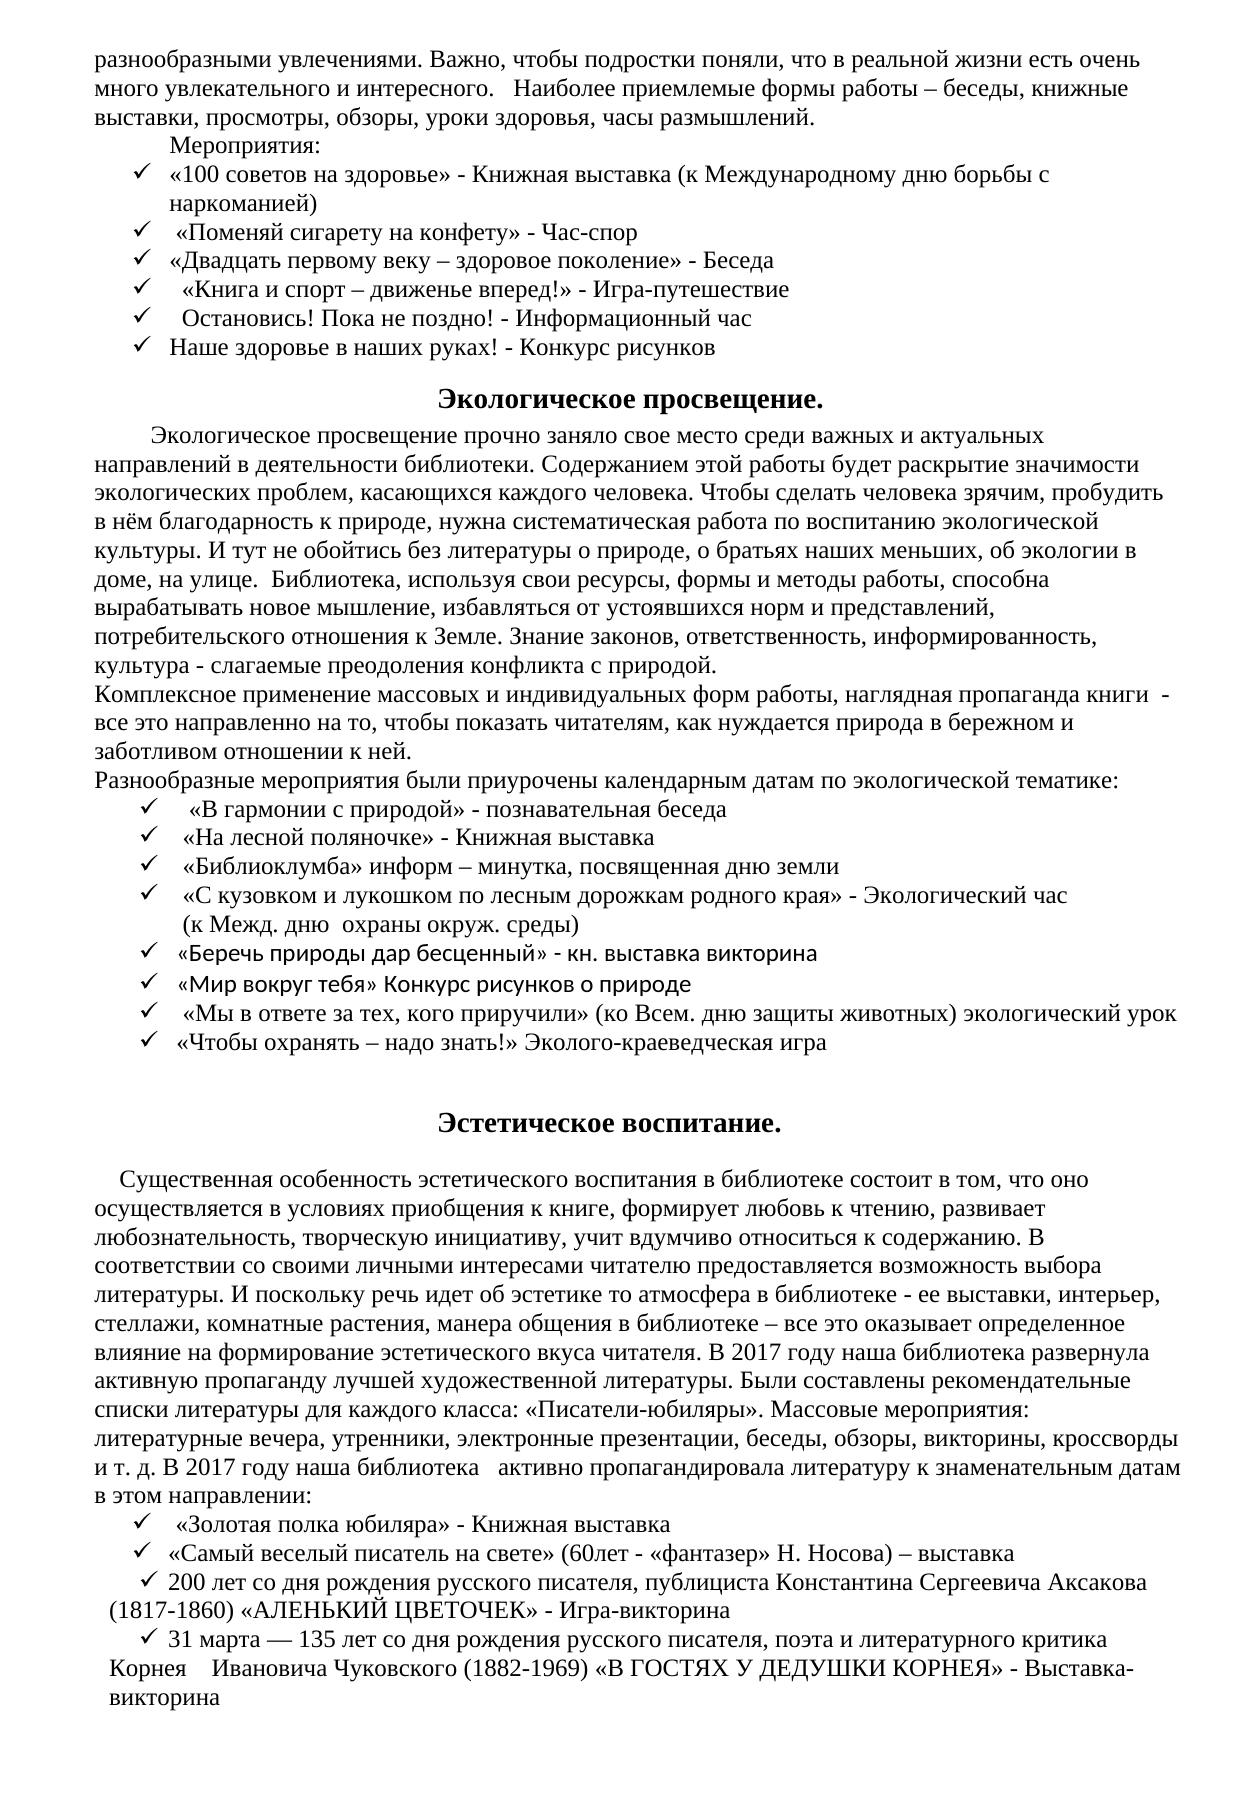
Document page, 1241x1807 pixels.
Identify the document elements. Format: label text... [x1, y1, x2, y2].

list Экологическое просвещение прочно заняло свое место среди важных и актуальных направлений в деятельности библиотеки. Содержанием этой работы будет раскрытие значимости экологических проблем, касающихся каждого человека. Чтобы сделать человека зрячим, пробудить в нём благодарность к природе, нужна систематическая работа по воспитанию экологической культуры. И тут не обойтись без литературы о природе, о братьях наших меньших, об экологии в доме, на улице. Библиотека, используя свои ресурсы, формы и методы работы, способна вырабатывать новое мышление, избавляться от устоявшихся норм и представлений, потребительского отношения к Земле. Знание законов, ответственность, информированность, культура - слагаемые преодоления конфликта с природой. Комплексное применение массовых и индивидуальных форм работы, наглядная пропаганда книги - все это направленно на то, чтобы показать читателям, как нуждается природа в бережном и заботливом отношении к ней. Разнообразные мероприятия были приурочены календарным датам по экологической тематике: [94, 420, 1181, 794]
list «Золотая полка юбиляра» - Книжная выставка [132, 1509, 1181, 1538]
list «Чтобы охранять – надо знать!» Эколого-краеведческая игра [138, 1027, 1181, 1084]
list «Беречь природы дар бесценный» - кн. выставка викторина [138, 937, 1181, 968]
list Мероприятия: [169, 131, 1181, 159]
list «Библиоклумба» информ – минутка, посвященная дню земли [138, 851, 1181, 880]
list Остановись! Пока не поздно! - Информационный час [132, 303, 1181, 332]
list «Самый веселый писатель на свете» (60лет - «фантазер» Н. Носова) – выставка [94, 1538, 1181, 1567]
list «На лесной поляночке» - Книжная выставка [138, 822, 1181, 851]
list «Мы в ответе за тех, кого приручили» (ко Всем. дню защиты животных) экологический урок [138, 998, 1181, 1027]
text Экологическое просвещение. [94, 381, 1181, 415]
list «В гармонии с природой» - познавательная беседа [138, 794, 1181, 822]
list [94, 44, 1181, 131]
list «С кузовком и лукошком по лесным дорожкам родного края» - Экологический час (к Межд. дню охраны окруж. среды) [138, 880, 1181, 937]
list «Книга и спорт – движенье вперед!» - Игра-путешествие [132, 274, 1181, 303]
list Наше здоровье в наших руках! - Конкурс рисунков [132, 332, 1181, 361]
list «Двадцать первому веку – здоровое поколение» - Беседа [132, 246, 1181, 274]
list Существенная особенность эстетического воспитания в библиотеке состоит в том, что оно осуществляется в условиях приобщения к книге, формирует любовь к чтению, развивает любознательность, творческую инициативу, учит вдумчиво относиться к содержанию. В соответствии со своими личными интересами читателю предоставляется возможность выбора литературы. И поскольку речь идет об эстетике то атмосфера в библиотеке - ее выставки, интерьер, стеллажи, комнатные растения, манера общения в библиотеке – все это оказывает определенное влияние на формирование эстетического вкуса читателя. В 2017 году наша библиотека развернула активную пропаганду лучшей художественной литературы. Были составлены рекомендательные списки литературы для каждого класса: «Писатели-юбиляры». Массовые мероприятия: литературные вечера, утренники, электронные презентации, беседы, обзоры, викторины, кроссворды и т. д. В 2017 году наша библиотека активно пропагандировала литературу к знаменательным датам в этом направлении: [94, 1164, 1181, 1509]
text Эстетическое воспитание. [94, 1105, 1181, 1138]
list 31 марта — 135 лет со дня рождения русского писателя, поэта и литературного критика Корнея Ивановича Чуковского (1882-1969) «В ГОСТЯХ У ДЕДУШКИ КОРНЕЯ» - Выставка-викторина [109, 1624, 1181, 1711]
list «100 советов на здоровье» - Книжная выставка (к Международному дню борьбы с наркоманией) [132, 159, 1181, 217]
list 200 лет со дня рождения русского писателя, публициста Константина Сергеевича Аксакова (1817-1860) «АЛЕНЬКИЙ ЦВЕТОЧЕК» - Игра-викторина [109, 1567, 1181, 1624]
list «Мир вокруг тебя» Конкурс рисунков о природе [138, 968, 1181, 998]
list «Поменяй сигарету на конфету» - Час-спор [132, 217, 1181, 246]
